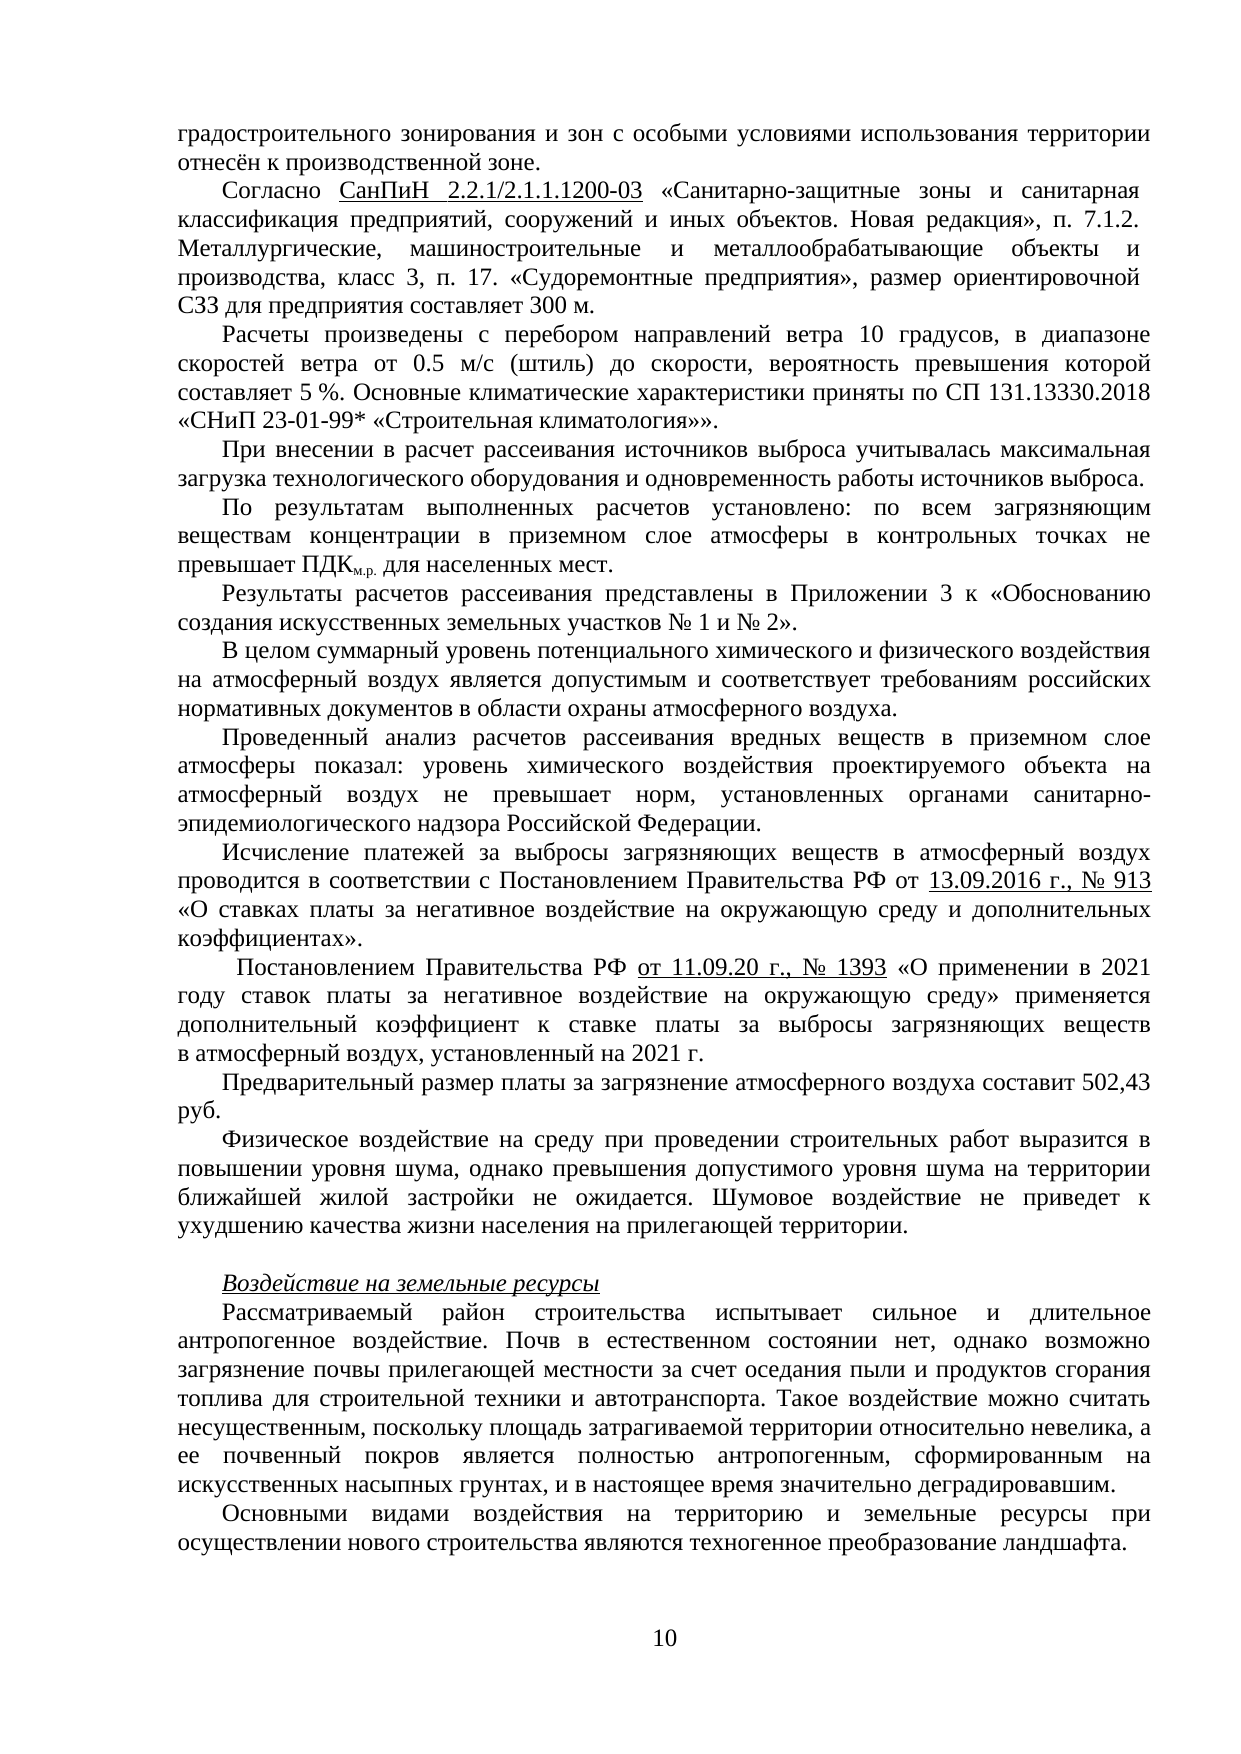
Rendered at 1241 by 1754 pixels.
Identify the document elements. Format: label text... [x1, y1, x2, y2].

list По результатам выполненных расчетов установлено: по всем загрязняющим веществам концентрации в приземном слое атмосферы в контрольных точках не превышает ПДКм.р. для населенных мест. [177, 492, 1152, 578]
text Согласно СанПиН 2.2.1/2.1.1.1200-03 «Санитарно-защитные зоны и санитарная классификация предприятий, сооружений и иных объектов. Новая редакция», п. 7.1.2. Металлургические, машиностроительные и металлообрабатывающие объекты и производства, класс 3, п. 17. «Судоремонтные предприятия», размер ориентировочной СЗЗ для предприятия составляет 300 м. [177, 176, 1140, 319]
text Основными видами воздействия на территорию и земельные ресурсы при осуществлении нового строительства являются техногенное преобразование ландшафта. [177, 1498, 1152, 1556]
list Результаты расчетов рассеивания представлены в Приложении 3 к «Обоснованию создания искусственных земельных участков № 1 и № 2». [177, 578, 1152, 636]
text Постановлением Правительства РФ от 11.09.20 г., № 1393 «О применении в 2021 году ставок платы за негативное воздействие на окружающую среду» применяется дополнительный коэффициент к ставке платы за выбросы загрязняющих веществ в атмосферный воздух, установленный на 2021 г. [177, 952, 1152, 1067]
text Воздействие на земельные ресурсы [177, 1268, 1152, 1297]
list При внесении в расчет рассеивания источников выброса учитывалась максимальная загрузка технологического оборудования и одновременность работы источников выброса. [177, 434, 1152, 492]
list В целом суммарный уровень потенциального химического и физического воздействия на атмосферный воздух является допустимым и соответствует требованиям российских нормативных документов в области охраны атмосферного воздуха. [177, 636, 1152, 722]
text Рассматриваемый район строительства испытывает сильное и длительное антропогенное воздействие. Почв в естественном состоянии нет, однако возможно загрязнение почвы прилегающей местности за счет оседания пыли и продуктов сгорания топлива для строительной техники и автотранспорта. Такое воздействие можно считать несущественным, поскольку площадь затрагиваемой территории относительно невелика, а ее почвенный покров является полностью антропогенным, сформированным на искусственных насыпных грунтах, и в настоящее время значительно деградировавшим. [177, 1297, 1152, 1498]
list Исчисление платежей за выбросы загрязняющих веществ в атмосферный воздух проводится в соответствии с Постановлением Правительства РФ от 13.09.2016 г., № 913 «О ставках платы за негативное воздействие на окружающую среду и дополнительных коэффициентах». [177, 837, 1152, 952]
text Предварительный размер платы за загрязнение атмосферного воздуха составит 502,43 руб. [177, 1067, 1152, 1124]
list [177, 118, 1152, 176]
list Проведенный анализ расчетов рассеивания вредных веществ в приземном слое атмосферы показал: уровень химического воздействия проектируемого объекта на атмосферный воздух не превышает норм, установленных органами санитарно-эпидемиологического надзора Российской Федерации. [177, 722, 1152, 837]
text Физическое воздействие на среду при проведении строительных работ выразится в повышении уровня шума, однако превышения допустимого уровня шума на территории ближайшей жилой застройки не ожидается. Шумовое воздействие не приведет к ухудшению качества жизни населения на прилегающей территории. [177, 1124, 1152, 1239]
list Расчеты произведены с перебором направлений ветра 10 градусов, в диапазоне скоростей ветра от 0.5 м/с (штиль) до скорости, вероятность превышения которой составляет 5 %. Основные климатические характеристики приняты по СП 131.13330.2018 «СНиП 23-01-99* «Строительная климатология»». [177, 319, 1152, 434]
